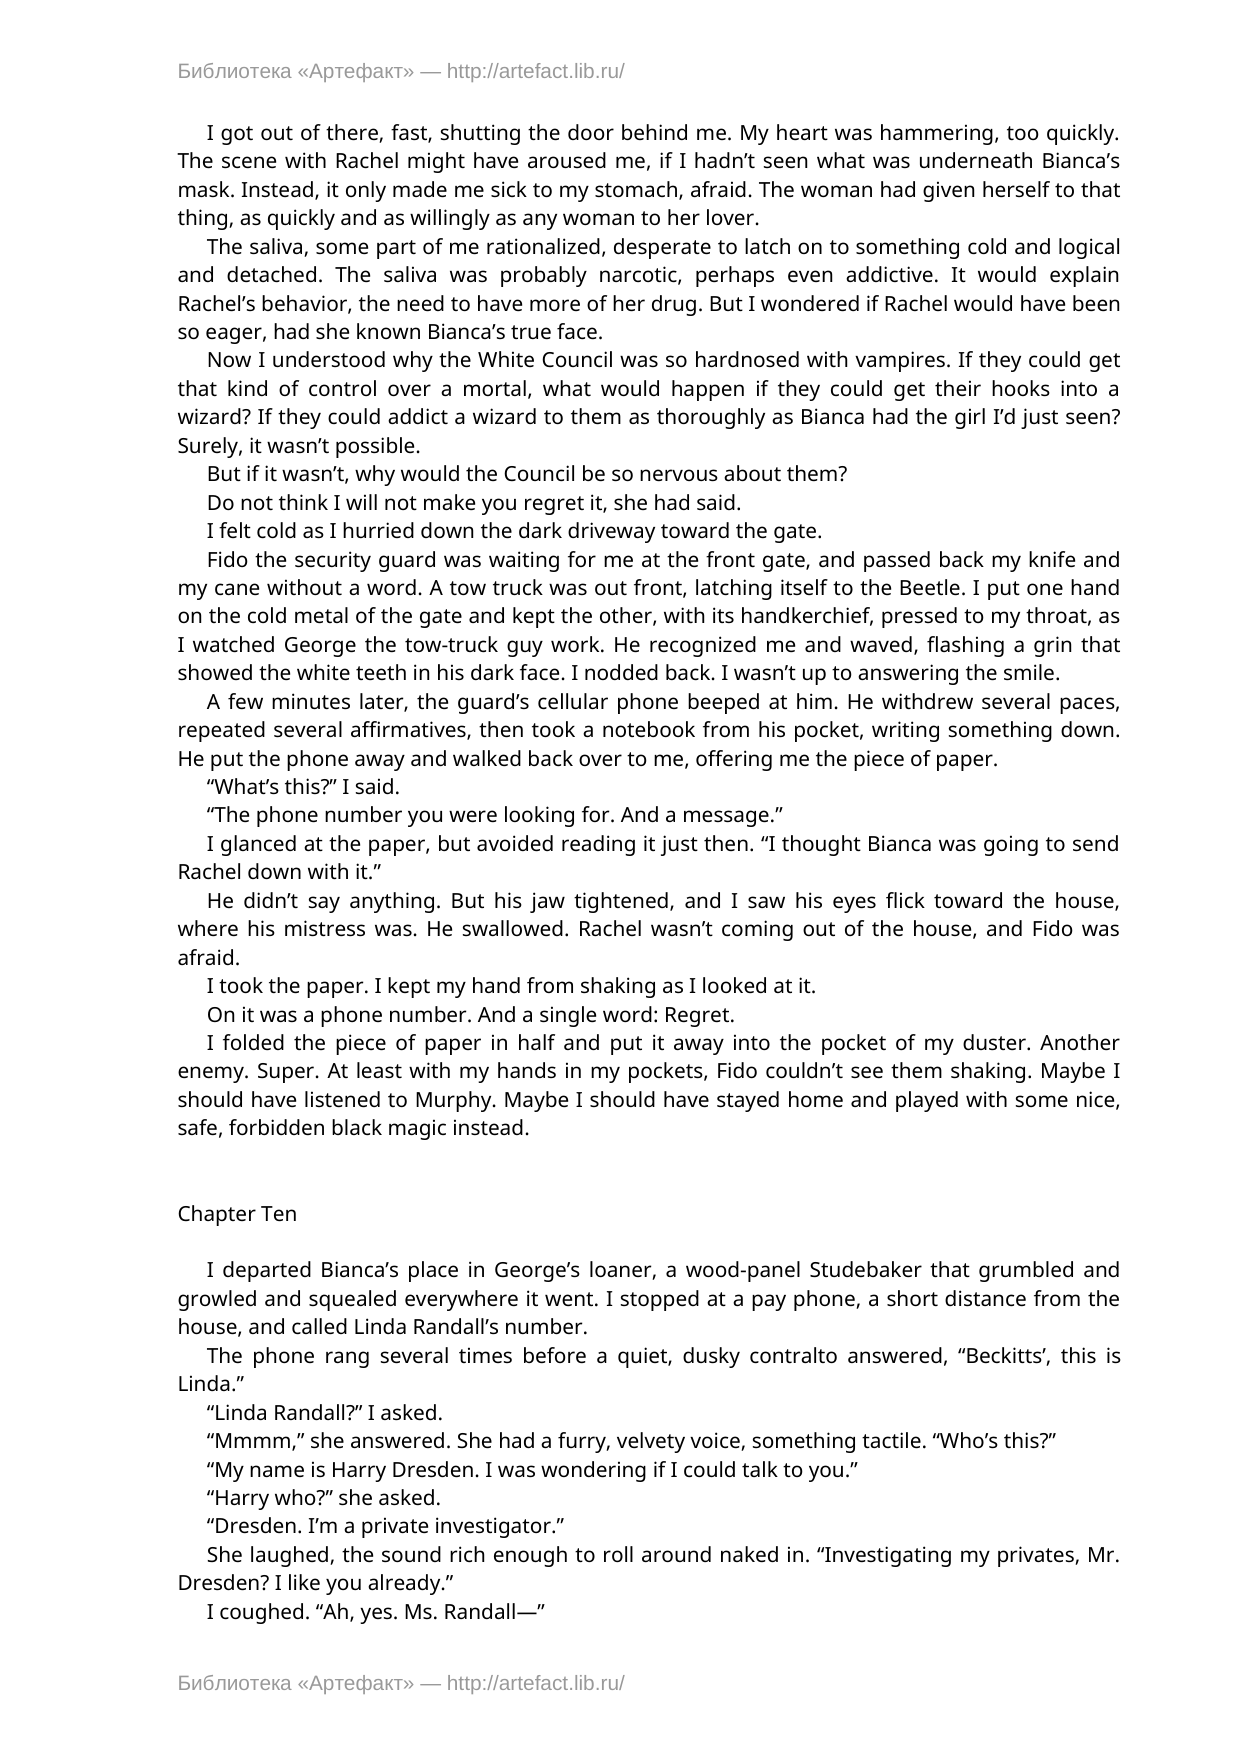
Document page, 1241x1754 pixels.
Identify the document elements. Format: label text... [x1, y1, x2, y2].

text The saliva, some part of me rationalized, desperate to latch on to something cold and logical and detached. The saliva was probably narcotic, perhaps even addictive. It would explain Rachel’s behavior, the need to have more of her drug. But I wondered if Rachel would have been so eager, had she known Bianca’s true face. [177, 232, 1122, 346]
text I departed Bianca’s place in George’s loaner, a wood-panel Studebaker that grumbled and growled and squealed everywhere it went. I stopped at a pay phone, a short distance from the house, and called Linda Randall’s number. [177, 1256, 1122, 1341]
text “Dresden. I’m a private investigator.” [177, 1512, 1122, 1540]
text “Linda Randall?” I asked. [177, 1398, 1122, 1426]
text I coughed. “Ah, yes. Ms. Randall—” [177, 1597, 1122, 1625]
text The phone rang several times before a quiet, dusky contralto answered, “Beckitts’, this is Linda.” [177, 1341, 1122, 1398]
text I felt cold as I hurried down the dark driveway toward the gate. [177, 516, 1122, 545]
text I folded the piece of paper in half and put it away into the pocket of my duster. Another enemy. Super. At least with my hands in my pockets, Fido couldn’t see them shaking. Maybe I should have listened to Murphy. Maybe I should have stayed home and played with some nice, safe, forbidden black magic instead. [177, 1028, 1122, 1142]
text But if it wasn’t, why would the Council be so nervous about them? [177, 459, 1122, 488]
text Fido the security guard was waiting for me at the front gate, and passed back my knife and my cane without a word. A tow truck was out front, latching itself to the Beetle. I put one hand on the cold metal of the gate and kept the other, with its handkerchief, pressed to my throat, as I watched George the tow-truck guy work. He recognized me and waved, flashing a grin that showed the white teeth in his dark face. I nodded back. I wasn’t up to answering the smile. [177, 545, 1122, 687]
text A few minutes later, the guard’s cellular phone beeped at him. He withdrew several paces, repeated several affirmatives, then took a notebook from his pocket, writing something down. He put the phone away and walked back over to me, offering me the piece of paper. [177, 687, 1122, 772]
text “Mmmm,” she answered. She had a furry, velvety voice, something tactile. “Who’s this?” [177, 1426, 1122, 1455]
text I glanced at the paper, but avoided reading it just then. “I thought Bianca was going to send Rachel down with it.” [177, 829, 1122, 886]
text I got out of there, fast, shutting the door behind me. My heart was hammering, too quickly. The scene with Rachel might have aroused me, if I hadn’t seen what was underneath Bianca’s mask. Instead, it only made me sick to my stomach, afraid. The woman had given herself to that thing, as quickly and as willingly as any woman to her lover. [177, 118, 1122, 232]
text Now I understood why the White Council was so hardnosed with vampires. If they could get that kind of control over a mortal, what would happen if they could get their hooks into a wizard? If they could addict a wizard to them as thoroughly as Bianca had the girl I’d just seen? Surely, it wasn’t possible. [177, 346, 1122, 459]
text “What’s this?” I said. [177, 772, 1122, 801]
text She laughed, the sound rich enough to roll around naked in. “Investigating my privates, Mr. Dresden? I like you already.” [177, 1540, 1122, 1597]
text He didn’t say anything. But his jaw tightened, and I saw his eyes flick toward the house, where his mistress was. He swallowed. Rachel wasn’t coming out of the house, and Fido was afraid. [177, 886, 1122, 971]
subtitle Chapter Ten [177, 1199, 1122, 1227]
text On it was a phone number. And a single word: Regret. [177, 1000, 1122, 1028]
text Do not think I will not make you regret it, she had said. [177, 488, 1122, 516]
text I took the paper. I kept my hand from shaking as I looked at it. [177, 971, 1122, 1000]
text “The phone number you were looking for. And a message.” [177, 801, 1122, 829]
text “My name is Harry Dresden. I was wondering if I could talk to you.” [177, 1455, 1122, 1483]
text “Harry who?” she asked. [177, 1483, 1122, 1512]
